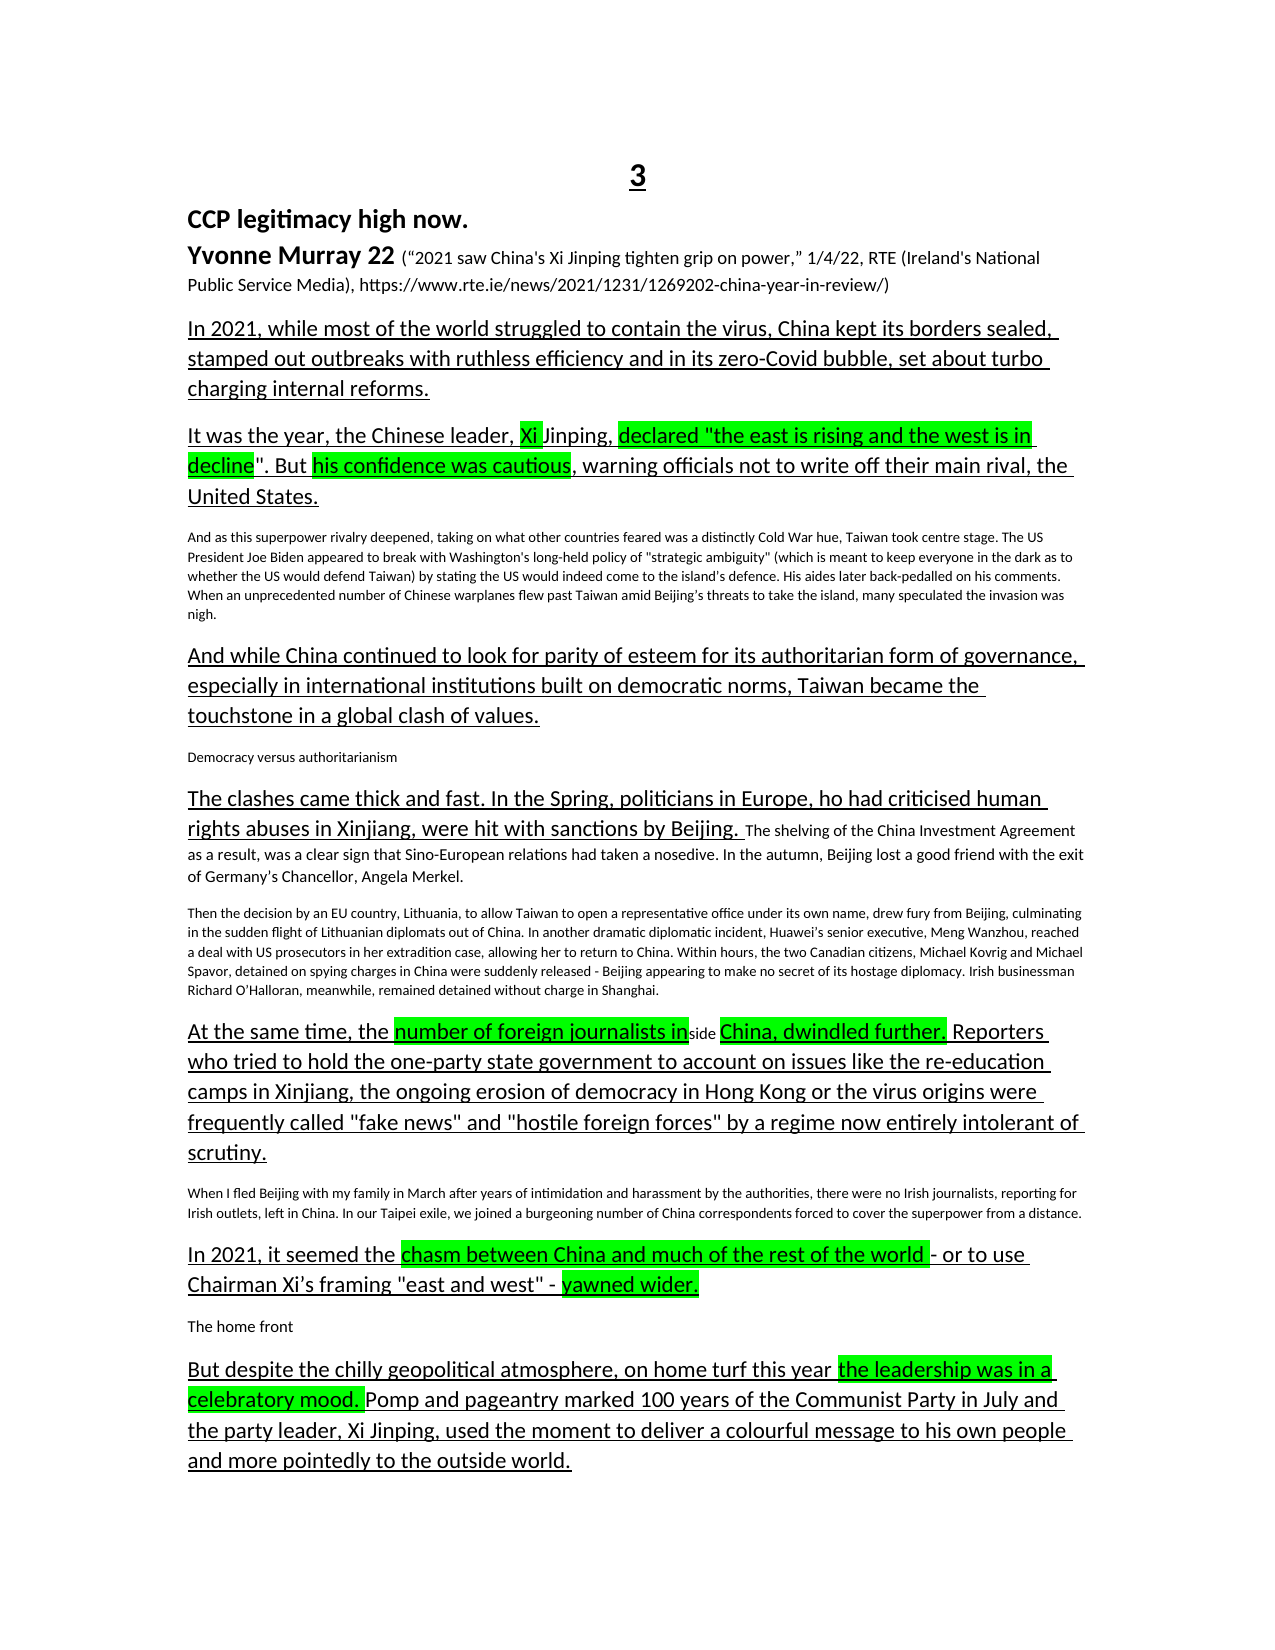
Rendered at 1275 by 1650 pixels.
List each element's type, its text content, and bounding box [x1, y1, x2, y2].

text Then the decision by an EU country, Lithuania, to allow Taiwan to open a representative office under its own name, drew fury from Beijing, culminating in the sudden flight of Lithuanian diplomats out of China. In another dramatic diplomatic incident, Huawei’s senior executive, Meng Wanzhou, reached a deal with US prosecutors in her extradition case, allowing her to return to China. Within hours, the two Canadian citizens, Michael Kovrig and Michael Spavor, detained on spying charges in China were suddenly released - Beijing appearing to make no secret of its hostage diplomacy. Irish businessman Richard O’Halloran, meanwhile, remained detained without charge in Shanghai. [187, 904, 1087, 999]
text In 2021, while most of the world struggled to contain the virus, China kept its borders sealed, stamped out outbreaks with ruthless efficiency and in its zero-Covid bubble, set about turbo charging internal reforms. [187, 314, 1087, 402]
text And as this superpower rivalry deepened, taking on what other countries feared was a distinctly Cold War hue, Taiwan took centre stage. The US President Joe Biden appeared to break with Washington's long-held policy of "strategic ambiguity" (which is meant to keep everyone in the dark as to whether the US would defend Taiwan) by stating the US would indeed come to the island’s defence. His aides later back-pedalled on his comments. When an unprecedented number of Chinese warplanes flew past Taiwan amid Beijing’s threats to take the island, many speculated the invasion was nigh. [187, 529, 1087, 623]
text In 2021, it seemed the chasm between China and much of the rest of the world - or to use Chairman Xi’s framing "east and west" - yawned wider. [187, 1240, 1087, 1298]
text The clashes came thick and fast. In the Spring, politicians in Europe, ho had criticised human rights abuses in Xinjiang, were hit with sanctions by Beijing. The shelving of the China Investment Agreement as a result, was a clear sign that Sino-European relations had taken a nosedive. In the autumn, Beijing lost a good friend with the exit of Germany’s Chancellor, Angela Merkel. [187, 784, 1087, 886]
subtitle CCP legitimacy high now. [187, 202, 1087, 235]
text The home front [187, 1317, 1087, 1337]
text But despite the chilly geopolitical atmosphere, on home turf this year the leadership was in a celebratory mood. Pomp and pageantry marked 100 years of the Communist Party in July and the party leader, Xi Jinping, used the moment to deliver a colourful message to his own people and more pointedly to the outside world. [187, 1355, 1087, 1474]
text When I fled Beijing with my family in March after years of intimidation and harassment by the authorities, there were no Irish journalists, reporting for Irish outlets, left in China. In our Taipei exile, we joined a burgeoning number of China correspondents forced to cover the superpower from a distance. [187, 1185, 1087, 1222]
text It was the year, the Chinese leader, Xi Jinping, declared "the east is rising and the west is in decline". But his confidence was cautious, warning officials not to write off their main rival, the United States. [187, 421, 1087, 510]
text Democracy versus authoritarianism [187, 748, 1087, 766]
subtitle 3 [187, 154, 1087, 195]
text At the same time, the number of foreign journalists inside China, dwindled further. Reporters who tried to hold the one-party state government to account on issues like the re-education camps in Xinjiang, the ongoing erosion of democracy in Hong Kong or the virus origins were frequently called "fake news" and "hostile foreign forces" by a regime now entirely intolerant of scrutiny. [187, 1017, 1087, 1166]
text Yvonne Murray 22 (“2021 saw China's Xi Jinping tighten grip on power,” 1/4/22, RTE (Ireland's National Public Service Media), https://www.rte.ie/news/2021/1231/1269202-china-year-in-review/) [187, 238, 1087, 296]
text And while China continued to look for parity of esteem for its authoritarian form of governance, especially in international institutions built on democratic norms, Taiwan became the touchstone in a global clash of values. [187, 641, 1087, 729]
